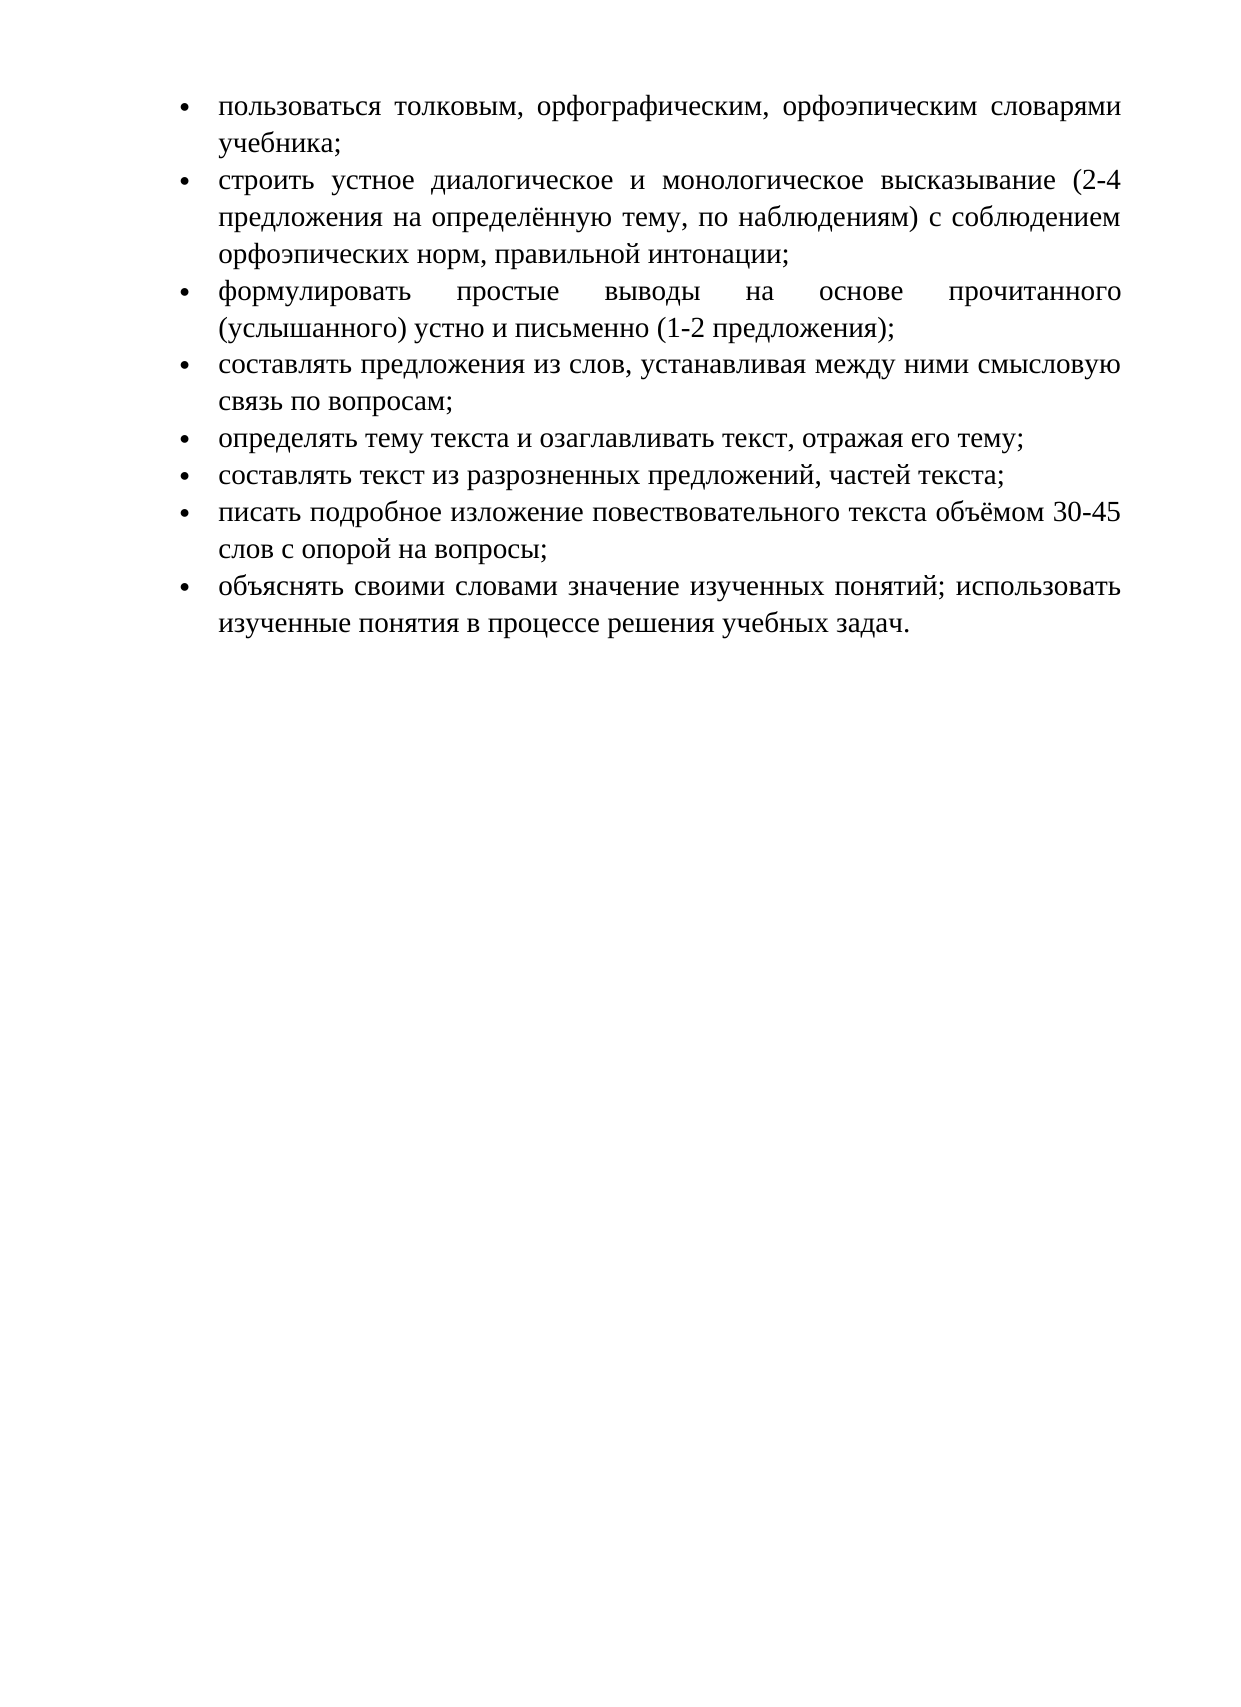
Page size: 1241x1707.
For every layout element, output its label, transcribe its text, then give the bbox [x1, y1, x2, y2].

list определять тему текста и озаглавливать текст, отражая его тему; [181, 420, 1122, 454]
list составлять текст из разрозненных предложений, частей текста; [181, 457, 1122, 491]
list строить устное диалогическое и монологическое высказывание (2-4 предложения на определённую тему, по наблюдениям) с соблюдением орфоэпических норм, правильной интонации; [181, 162, 1122, 269]
list писать подробное изложение повествовательного текста объёмом 30-45 слов с опорой на вопросы; [181, 494, 1122, 564]
list формулировать простые выводы на основе прочитанного (услышанного) устно и письменно (1-2 предложения); [181, 273, 1122, 343]
list объяснять своими словами значение изученных понятий; использовать изученные понятия в процессе решения учебных задач. [181, 568, 1122, 638]
list пользоваться толковым, орфографическим, орфоэпическим словарями учебника; [181, 88, 1122, 159]
list составлять предложения из слов, устанавливая между ними смысловую связь по вопросам; [181, 347, 1122, 417]
